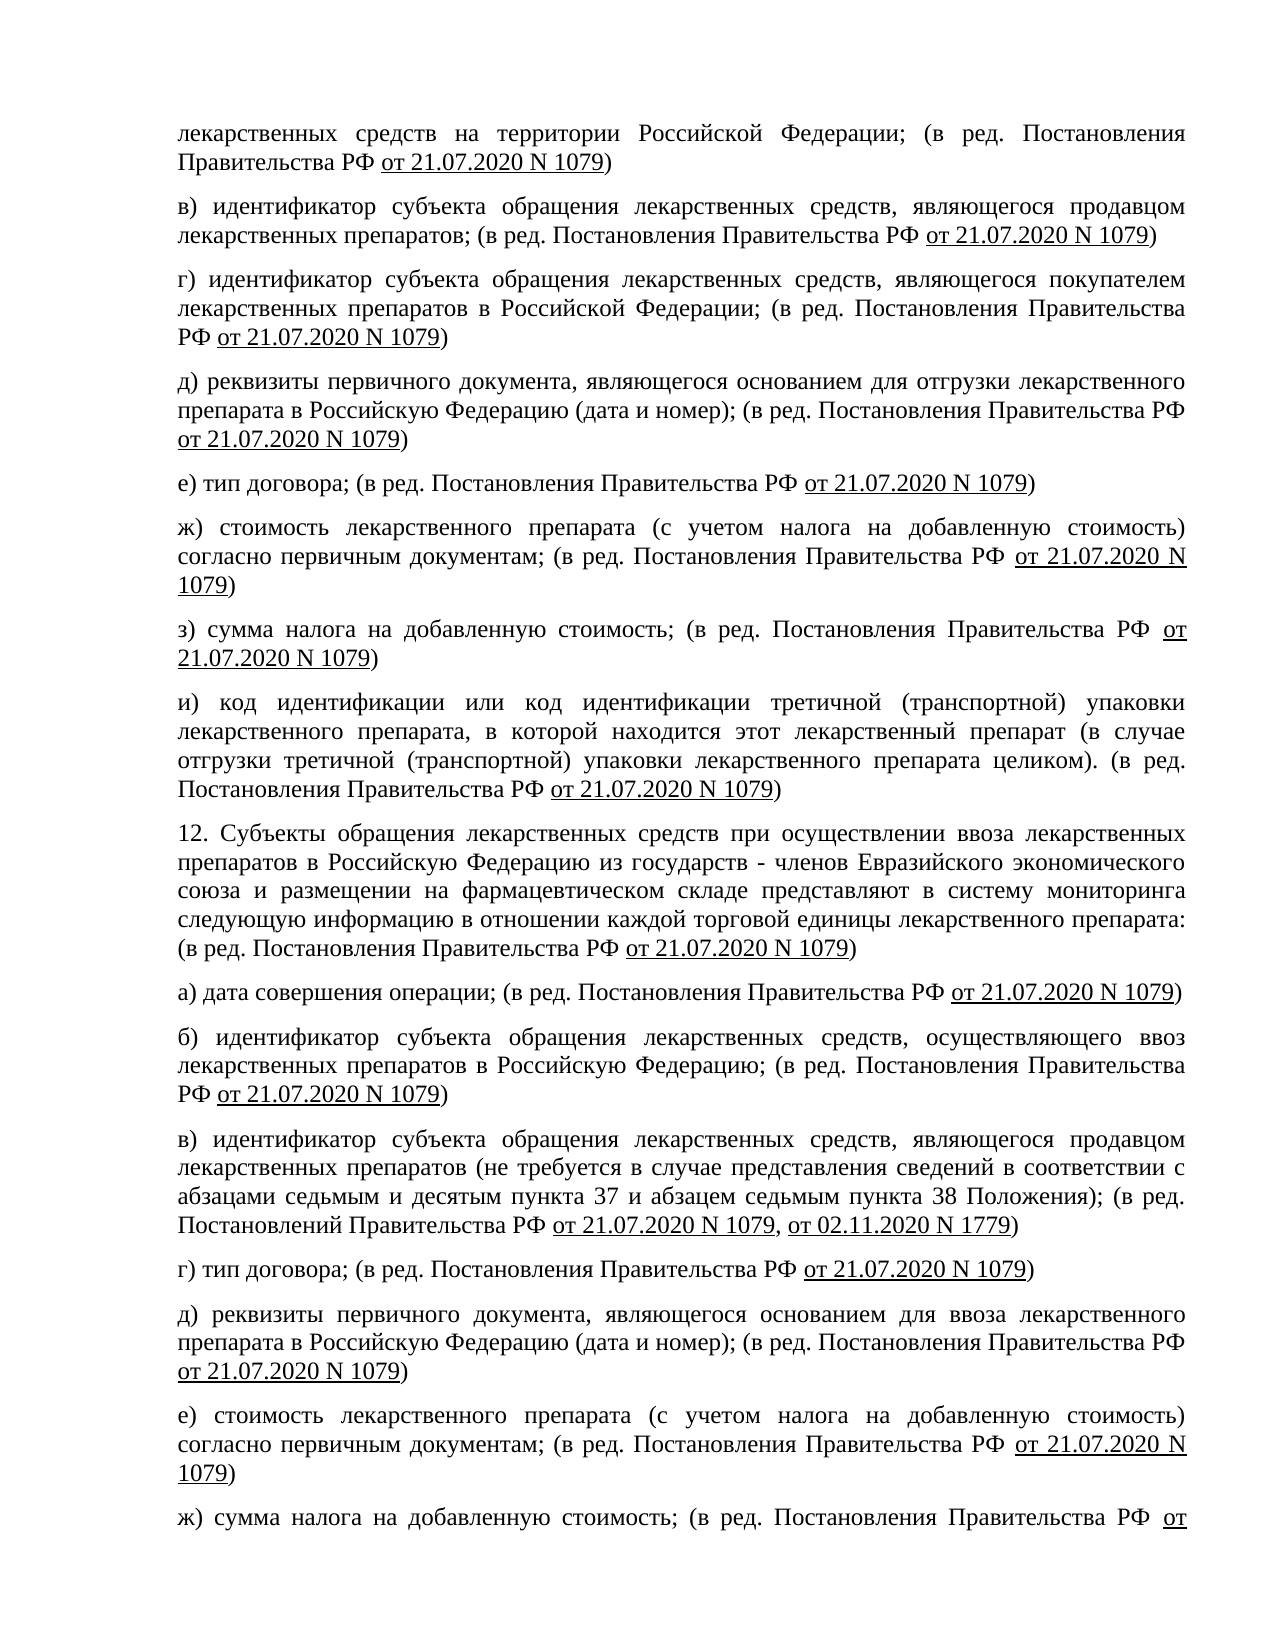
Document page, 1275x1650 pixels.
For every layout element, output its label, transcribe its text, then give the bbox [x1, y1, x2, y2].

text в) идентификатор субъекта обращения лекарственных средств, являющегося продавцом лекарственных препаратов (не требуется в случае представления сведений в соответствии с абзацами седьмым и десятым пункта 37 и абзацем седьмым пункта 38 Положения); (в ред. Постановлений Правительства РФ от 21.07.2020 N 1079, от 02.11.2020 N 1779) [177, 1124, 1186, 1239]
text в) идентификатор субъекта обращения лекарственных средств, являющегося продавцом лекарственных препаратов; (в ред. Постановления Правительства РФ от 21.07.2020 N 1079) [177, 191, 1186, 249]
text 12. Субъекты обращения лекарственных средств при осуществлении ввоза лекарственных препаратов в Российскую Федерацию из государств - членов Евразийского экономического союза и размещении на фармацевтическом складе представляют в систему мониторинга следующую информацию в отношении каждой торговой единицы лекарственного препарата: (в ред. Постановления Правительства РФ от 21.07.2020 N 1079) [177, 818, 1186, 962]
text е) тип договора; (в ред. Постановления Правительства РФ от 21.07.2020 N 1079) [177, 468, 1186, 497]
text и) код идентификации или код идентификации третичной (транспортной) упаковки лекарственного препарата, в которой находится этот лекарственный препарат (в случае отгрузки третичной (транспортной) упаковки лекарственного препарата целиком). (в ред. Постановления Правительства РФ от 21.07.2020 N 1079) [177, 687, 1186, 802]
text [177, 1502, 1186, 1531]
text г) тип договора; (в ред. Постановления Правительства РФ от 21.07.2020 N 1079) [177, 1254, 1186, 1283]
text а) дата совершения операции; (в ред. Постановления Правительства РФ от 21.07.2020 N 1079) [177, 977, 1186, 1006]
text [177, 118, 1186, 176]
text е) стоимость лекарственного препарата (с учетом налога на добавленную стоимость) согласно первичным документам; (в ред. Постановления Правительства РФ от 21.07.2020 N 1079) [177, 1401, 1186, 1487]
text г) идентификатор субъекта обращения лекарственных средств, являющегося покупателем лекарственных препаратов в Российской Федерации; (в ред. Постановления Правительства РФ от 21.07.2020 N 1079) [177, 264, 1186, 351]
text д) реквизиты первичного документа, являющегося основанием для ввоза лекарственного препарата в Российскую Федерацию (дата и номер); (в ред. Постановления Правительства РФ от 21.07.2020 N 1079) [177, 1299, 1186, 1385]
text б) идентификатор субъекта обращения лекарственных средств, осуществляющего ввоз лекарственных препаратов в Российскую Федерацию; (в ред. Постановления Правительства РФ от 21.07.2020 N 1079) [177, 1022, 1186, 1108]
text ж) стоимость лекарственного препарата (с учетом налога на добавленную стоимость) согласно первичным документам; (в ред. Постановления Правительства РФ от 21.07.2020 N 1079) [177, 512, 1186, 599]
text з) сумма налога на добавленную стоимость; (в ред. Постановления Правительства РФ от 21.07.2020 N 1079) [177, 614, 1186, 672]
text д) реквизиты первичного документа, являющегося основанием для отгрузки лекарственного препарата в Российскую Федерацию (дата и номер); (в ред. Постановления Правительства РФ от 21.07.2020 N 1079) [177, 366, 1186, 452]
